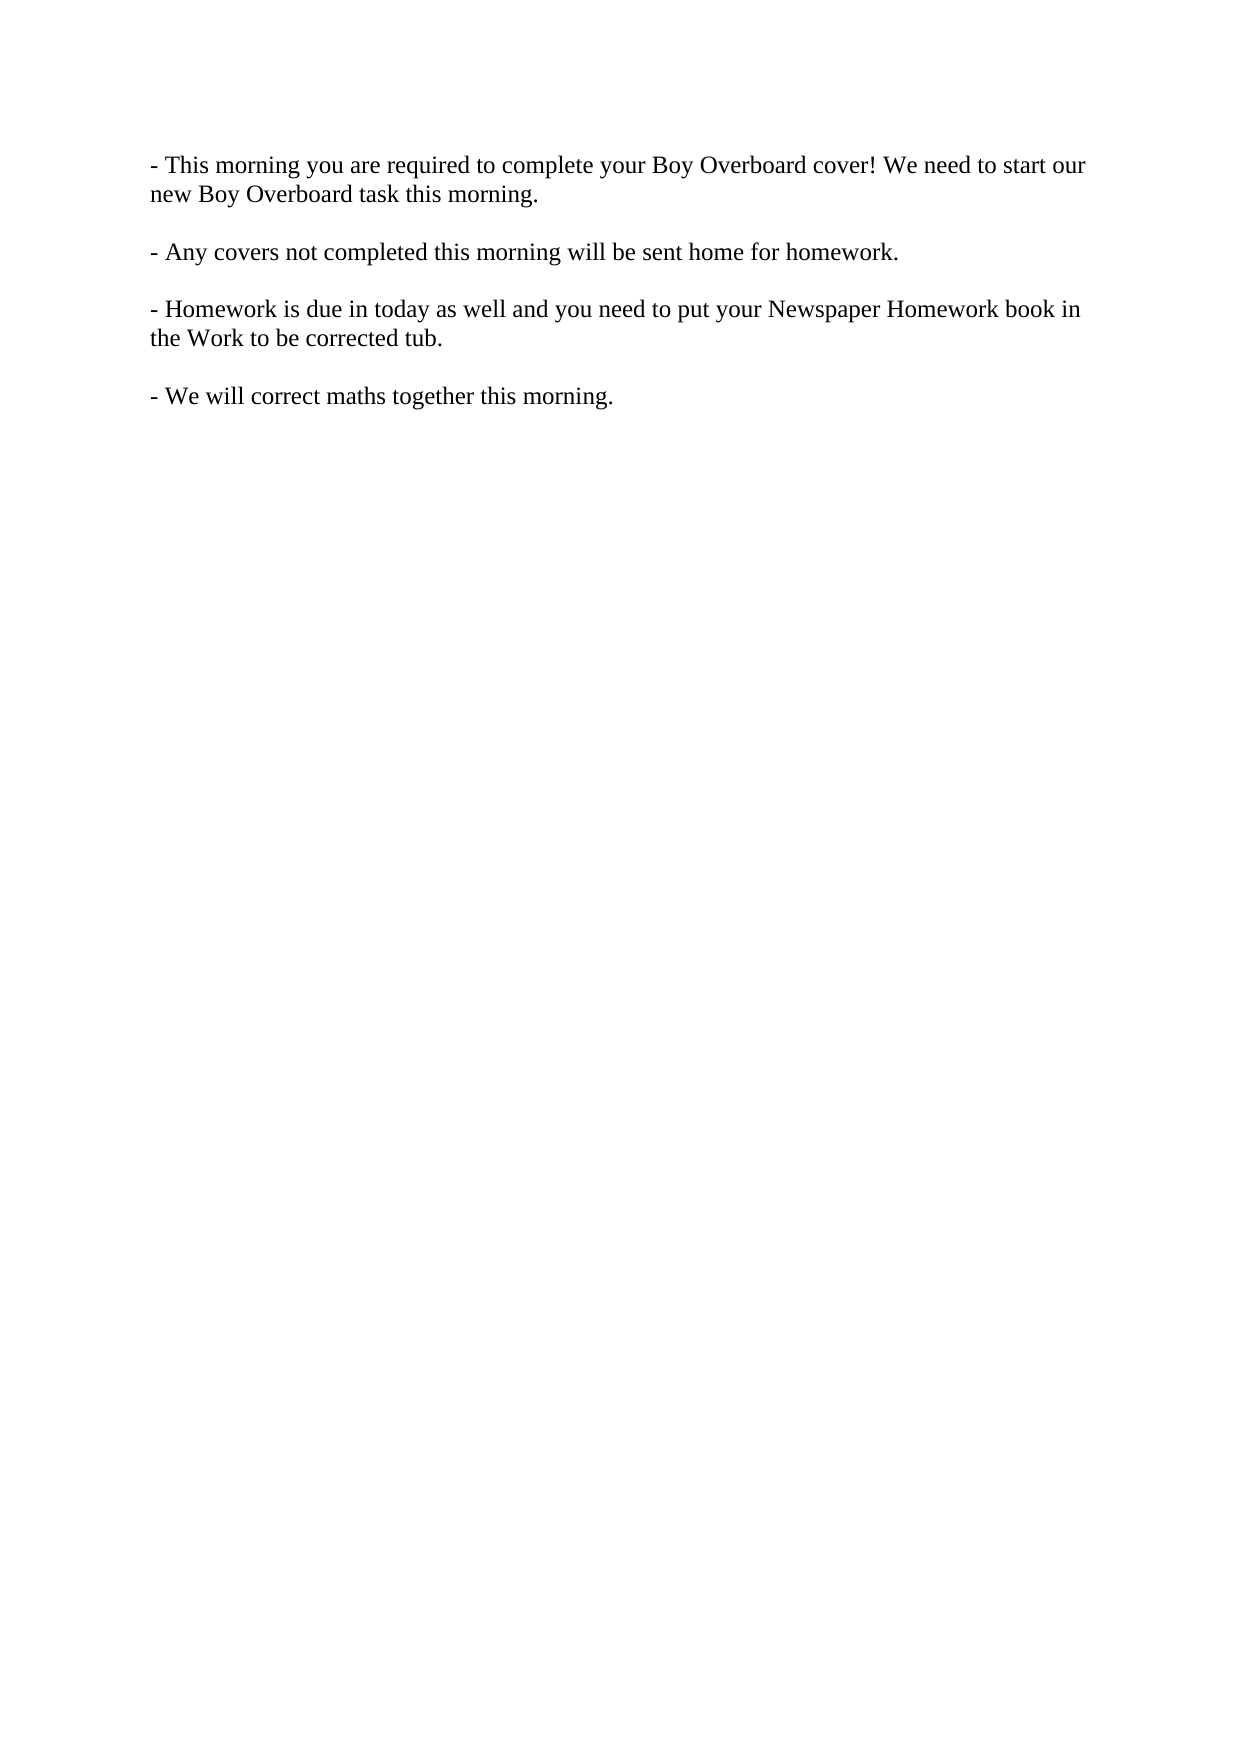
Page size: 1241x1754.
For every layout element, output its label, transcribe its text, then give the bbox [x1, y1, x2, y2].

text - This morning you are required to complete your Boy Overboard cover! We need to start our new Boy Overboard task this morning. [150, 150, 1090, 207]
text - Homework is due in today as well and you need to put your Newspaper Homework book in the Work to be corrected tub. [150, 294, 1090, 352]
text - Any covers not completed this morning will be sent home for homework. [150, 237, 1090, 265]
text - We will correct maths together this morning. [150, 381, 1090, 410]
